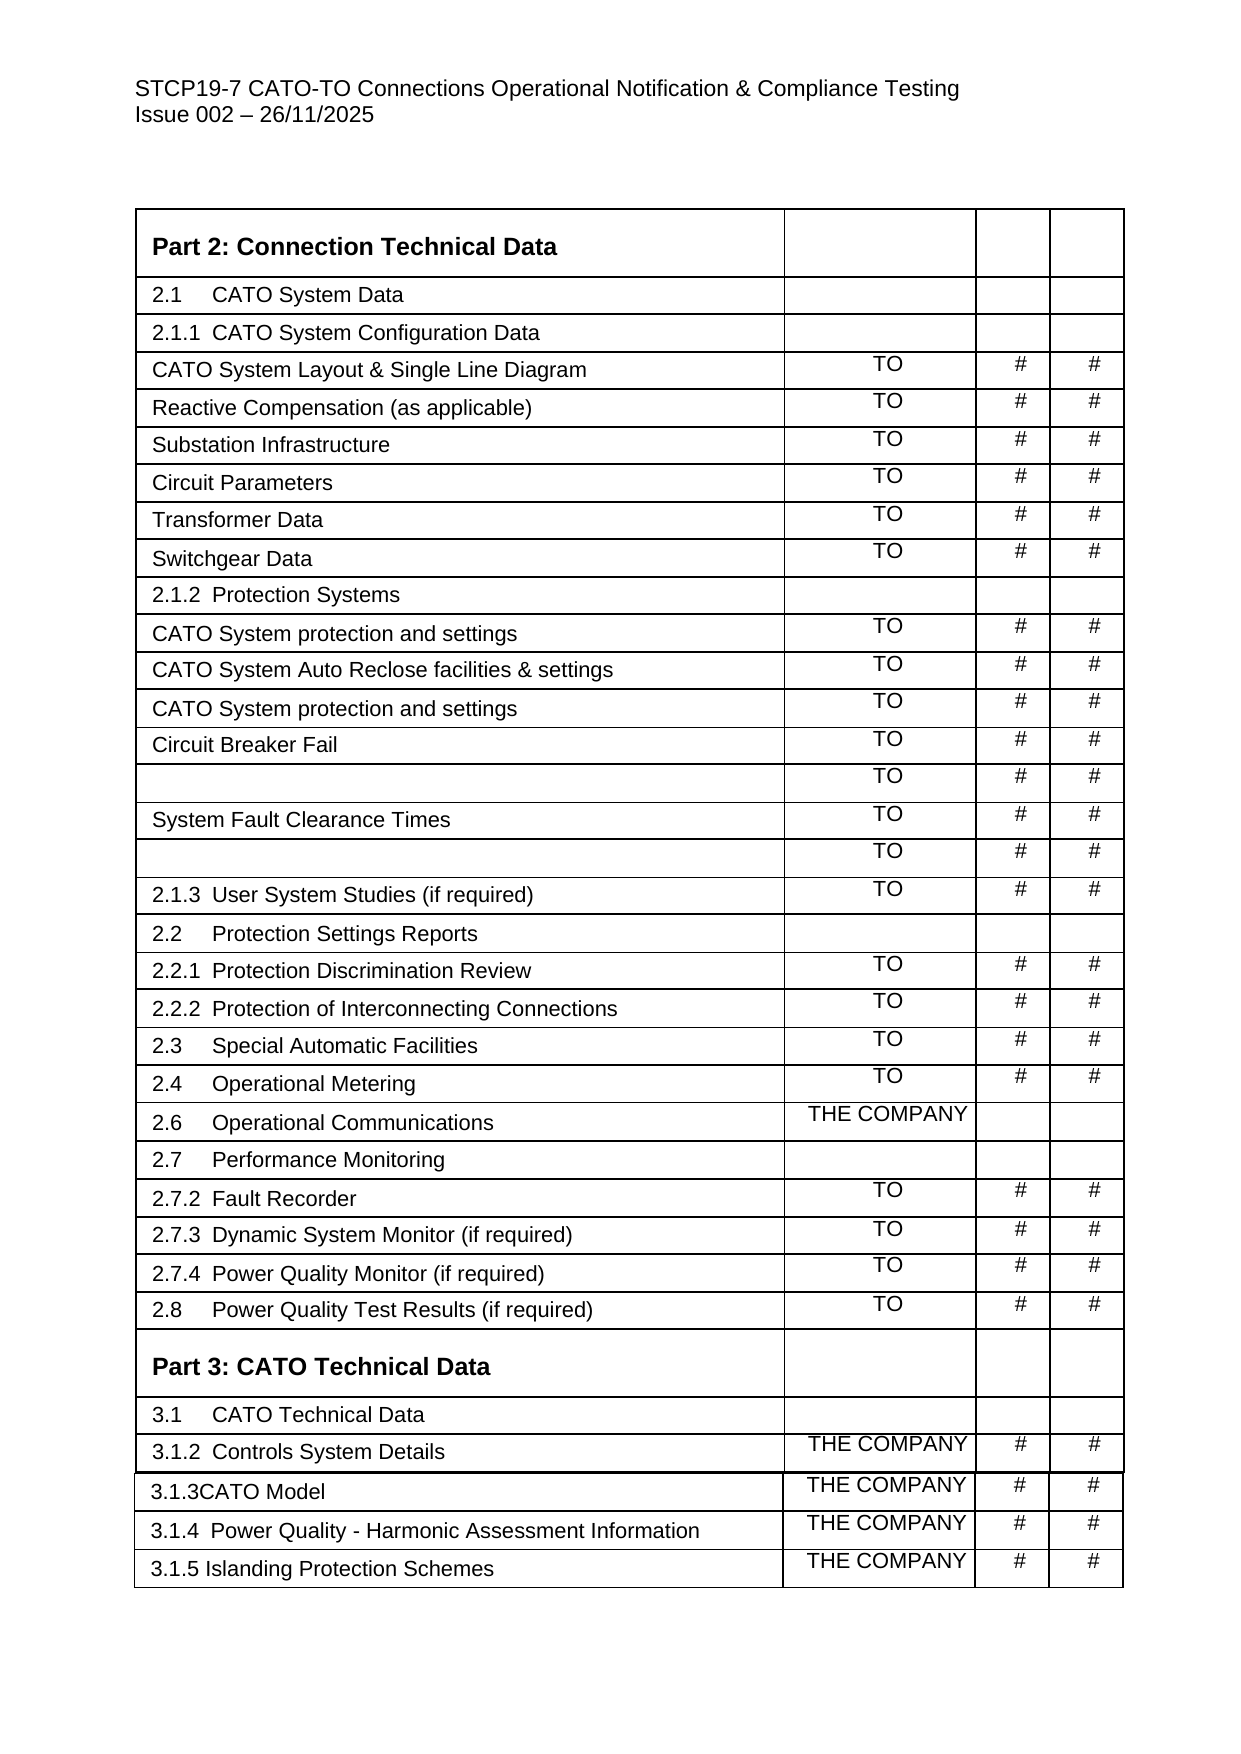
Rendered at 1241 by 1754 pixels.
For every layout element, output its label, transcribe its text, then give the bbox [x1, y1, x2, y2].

table_cell # [977, 428, 1049, 463]
table_cell # [1051, 840, 1123, 877]
table_cell # [977, 803, 1049, 838]
table_header # [1050, 1474, 1122, 1510]
table_cell [785, 1398, 975, 1433]
table_cell # [977, 1255, 1049, 1291]
table_cell 2.2.1 Protection Discrimination Review [137, 953, 784, 988]
table_header [785, 210, 975, 276]
table_cell # [1051, 503, 1123, 538]
table_cell CATO System Auto Reclose facilities & settings [137, 653, 784, 688]
table_cell Reactive Compensation (as applicable) [137, 390, 784, 426]
table_cell [977, 1103, 1049, 1140]
table_header # [976, 1474, 1048, 1510]
table_cell CATO System protection and settings [137, 615, 784, 651]
table_cell # [1051, 353, 1123, 388]
table_cell 2.8 Power Quality Test Results (if required) [137, 1293, 784, 1328]
table_header [977, 210, 1049, 276]
table_cell [977, 915, 1049, 952]
table_cell 3.1.5 Islanding Protection Schemes [135, 1550, 782, 1587]
table_cell TO [785, 615, 975, 651]
table_cell TO [785, 690, 975, 727]
table_cell 2.2.2 Protection of Interconnecting Connections [137, 990, 784, 1027]
table_cell Switchgear Data [137, 540, 784, 576]
table_cell TO [785, 803, 975, 838]
table_cell TO [785, 765, 975, 802]
table_cell [1051, 578, 1123, 613]
table_cell Circuit Breaker Fail [137, 728, 784, 763]
table_cell [785, 1330, 975, 1396]
table_cell 2.1.3 User System Studies (if required) [137, 878, 784, 913]
table_cell [977, 1330, 1049, 1396]
table_cell # [977, 953, 1049, 988]
table_cell # [977, 990, 1049, 1027]
table_cell TO [785, 953, 975, 988]
table_cell [1051, 1398, 1123, 1433]
table_cell THE COMPANY [784, 1550, 974, 1587]
table_cell Part 3: CATO Technical Data [137, 1330, 784, 1396]
table_cell [977, 1398, 1049, 1433]
table_cell [1051, 1330, 1123, 1396]
table_cell # [1051, 428, 1123, 463]
table_cell [1051, 915, 1123, 952]
table_cell # [977, 765, 1049, 802]
table_cell 3.1 CATO Technical Data [137, 1398, 784, 1433]
table_cell TO [785, 1180, 975, 1216]
table_cell 2.7.3 Dynamic System Monitor (if required) [137, 1218, 784, 1253]
table_cell # [977, 1218, 1049, 1253]
table_cell 3.1.4 Power Quality - Harmonic Assessment Information [135, 1512, 782, 1548]
table_cell [137, 765, 784, 802]
table_cell 2.1.2 Protection Systems [137, 578, 784, 613]
table_cell 2.7 Performance Monitoring [137, 1142, 784, 1178]
table_cell TO [785, 540, 975, 576]
table_header Part 2: Connection Technical Data [137, 210, 784, 276]
table_cell TO [785, 503, 975, 538]
table_cell # [1051, 953, 1123, 988]
table_cell # [977, 615, 1049, 651]
table_cell # [1051, 540, 1123, 576]
table_cell TO [785, 428, 975, 463]
table_cell TO [785, 1255, 975, 1291]
table_cell # [977, 840, 1049, 877]
table_cell # [977, 353, 1049, 388]
table_cell TO [785, 990, 975, 1027]
table_cell # [1051, 765, 1123, 802]
table_cell # [1051, 878, 1123, 913]
table_cell THE COMPANY [785, 1435, 975, 1471]
table_cell # [977, 1028, 1049, 1064]
table_cell [1051, 278, 1123, 313]
table_cell # [1051, 1255, 1123, 1291]
table_cell TO [785, 1218, 975, 1253]
table_cell # [1051, 1293, 1123, 1328]
table_cell TO [785, 1293, 975, 1328]
table_header THE COMPANY [784, 1474, 974, 1510]
table_cell 2.1.1 CATO System Configuration Data [137, 315, 784, 351]
table_cell # [977, 503, 1049, 538]
table_cell [785, 278, 975, 313]
table_cell CATO System protection and settings [137, 690, 784, 727]
table_cell [137, 840, 784, 877]
table_cell # [1051, 465, 1123, 501]
table_cell # [1051, 803, 1123, 838]
table_cell 2.1 CATO System Data [137, 278, 784, 313]
table_cell [977, 315, 1049, 351]
table_cell # [1051, 990, 1123, 1027]
table_cell THE COMPANY [784, 1512, 974, 1548]
table_cell [1051, 1142, 1123, 1178]
table_cell # [977, 728, 1049, 763]
table_cell # [977, 653, 1049, 688]
table_cell [785, 578, 975, 613]
table_cell # [1051, 390, 1123, 426]
table_cell TO [785, 1028, 975, 1064]
table_cell 3.1.2 Controls System Details [137, 1435, 784, 1471]
table_cell 2.7.2 Fault Recorder [137, 1180, 784, 1216]
table_cell # [977, 1180, 1049, 1216]
table_cell TO [785, 653, 975, 688]
table_cell # [976, 1550, 1048, 1587]
table_cell # [977, 540, 1049, 576]
table_cell # [1051, 1066, 1123, 1102]
table_cell # [1051, 728, 1123, 763]
table_cell THE COMPANY [785, 1103, 975, 1140]
table_cell 2.2 Protection Settings Reports [137, 915, 784, 952]
table_cell # [1051, 1028, 1123, 1064]
table_cell TO [785, 1066, 975, 1102]
table_cell # [1051, 615, 1123, 651]
table_cell # [977, 1435, 1049, 1471]
table_cell TO [785, 353, 975, 388]
table_cell [785, 915, 975, 952]
table_cell # [1051, 1180, 1123, 1216]
table_cell 2.3 Special Automatic Facilities [137, 1028, 784, 1064]
table_cell TO [785, 878, 975, 913]
table_cell # [977, 1293, 1049, 1328]
table_cell [785, 315, 975, 351]
table_cell Circuit Parameters [137, 465, 784, 501]
table_cell System Fault Clearance Times [137, 803, 784, 838]
table_cell # [976, 1512, 1048, 1548]
table_cell # [1050, 1550, 1122, 1587]
table_cell # [1051, 1435, 1123, 1471]
table_cell TO [785, 840, 975, 877]
table_cell # [1051, 1218, 1123, 1253]
table_cell [1051, 1103, 1123, 1140]
table_cell [977, 1142, 1049, 1178]
table_cell CATO System Layout & Single Line Diagram [137, 353, 784, 388]
table_header [1051, 210, 1123, 276]
table_cell [1051, 315, 1123, 351]
table_cell [785, 1142, 975, 1178]
table_cell Transformer Data [137, 503, 784, 538]
table_cell # [977, 390, 1049, 426]
table_cell TO [785, 465, 975, 501]
table_cell # [1051, 653, 1123, 688]
table_cell Substation Infrastructure [137, 428, 784, 463]
table_cell TO [785, 390, 975, 426]
table_cell [977, 278, 1049, 313]
table_cell 2.6 Operational Communications [137, 1103, 784, 1140]
table_cell # [1050, 1512, 1122, 1548]
table_cell # [977, 878, 1049, 913]
table_cell [977, 578, 1049, 613]
table_cell # [977, 690, 1049, 727]
table_header 3.1.3CATO Model [135, 1474, 782, 1510]
table_cell # [1051, 690, 1123, 727]
table_cell 2.4 Operational Metering [137, 1066, 784, 1102]
table_cell # [977, 1066, 1049, 1102]
table_cell # [977, 465, 1049, 501]
table_cell TO [785, 728, 975, 763]
table_cell 2.7.4 Power Quality Monitor (if required) [137, 1255, 784, 1291]
